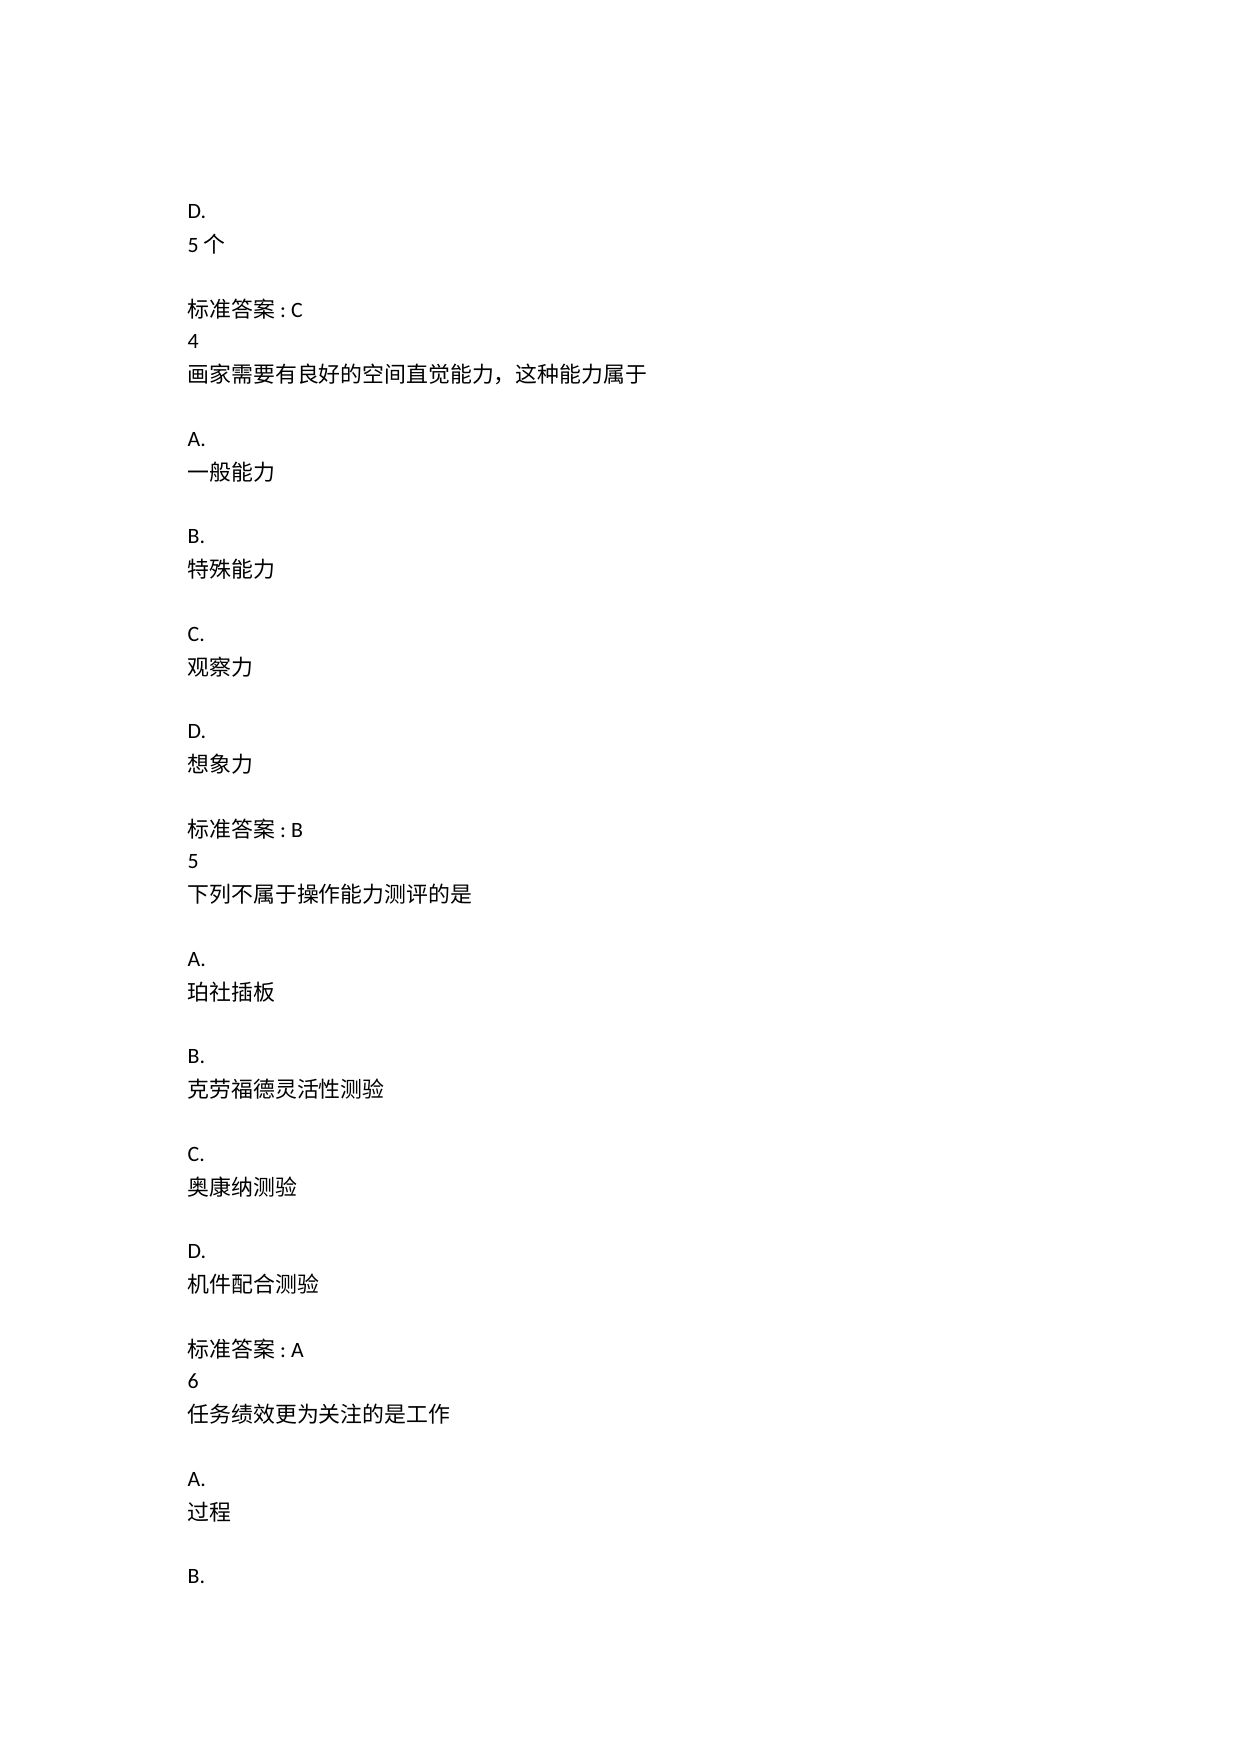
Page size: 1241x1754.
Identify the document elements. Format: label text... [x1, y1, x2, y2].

text B. [187, 1559, 1053, 1592]
text 观察力 [187, 649, 1053, 682]
text D. [187, 714, 1053, 747]
text 5个 [187, 227, 1053, 259]
text 标准答案 : B [187, 812, 1053, 844]
text 珀社插板 [187, 974, 1053, 1007]
text 4 [187, 324, 1053, 357]
text 画家需要有良好的空间直觉能力，这种能力属于 [187, 357, 1053, 389]
text A. [187, 942, 1053, 974]
text 特殊能力 [187, 552, 1053, 584]
text C. [187, 1137, 1053, 1169]
text 5 [187, 844, 1053, 877]
text A. [187, 422, 1053, 454]
text 6 [187, 1364, 1053, 1397]
text C. [187, 617, 1053, 649]
text 下列不属于操作能力测评的是 [187, 877, 1053, 909]
text 标准答案 : A [187, 1332, 1053, 1364]
text 一般能力 [187, 454, 1053, 487]
text 任务绩效更为关注的是工作 [187, 1397, 1053, 1429]
text 标准答案 : C [187, 292, 1053, 324]
text A. [187, 1462, 1053, 1494]
text 克劳福德灵活性测验 [187, 1072, 1053, 1104]
text B. [187, 519, 1053, 552]
text 奥康纳测验 [187, 1169, 1053, 1202]
text D. [187, 1234, 1053, 1267]
text 过程 [187, 1494, 1053, 1527]
text 想象力 [187, 747, 1053, 779]
text 机件配合测验 [187, 1267, 1053, 1299]
text D. [187, 194, 1053, 227]
text B. [187, 1039, 1053, 1072]
